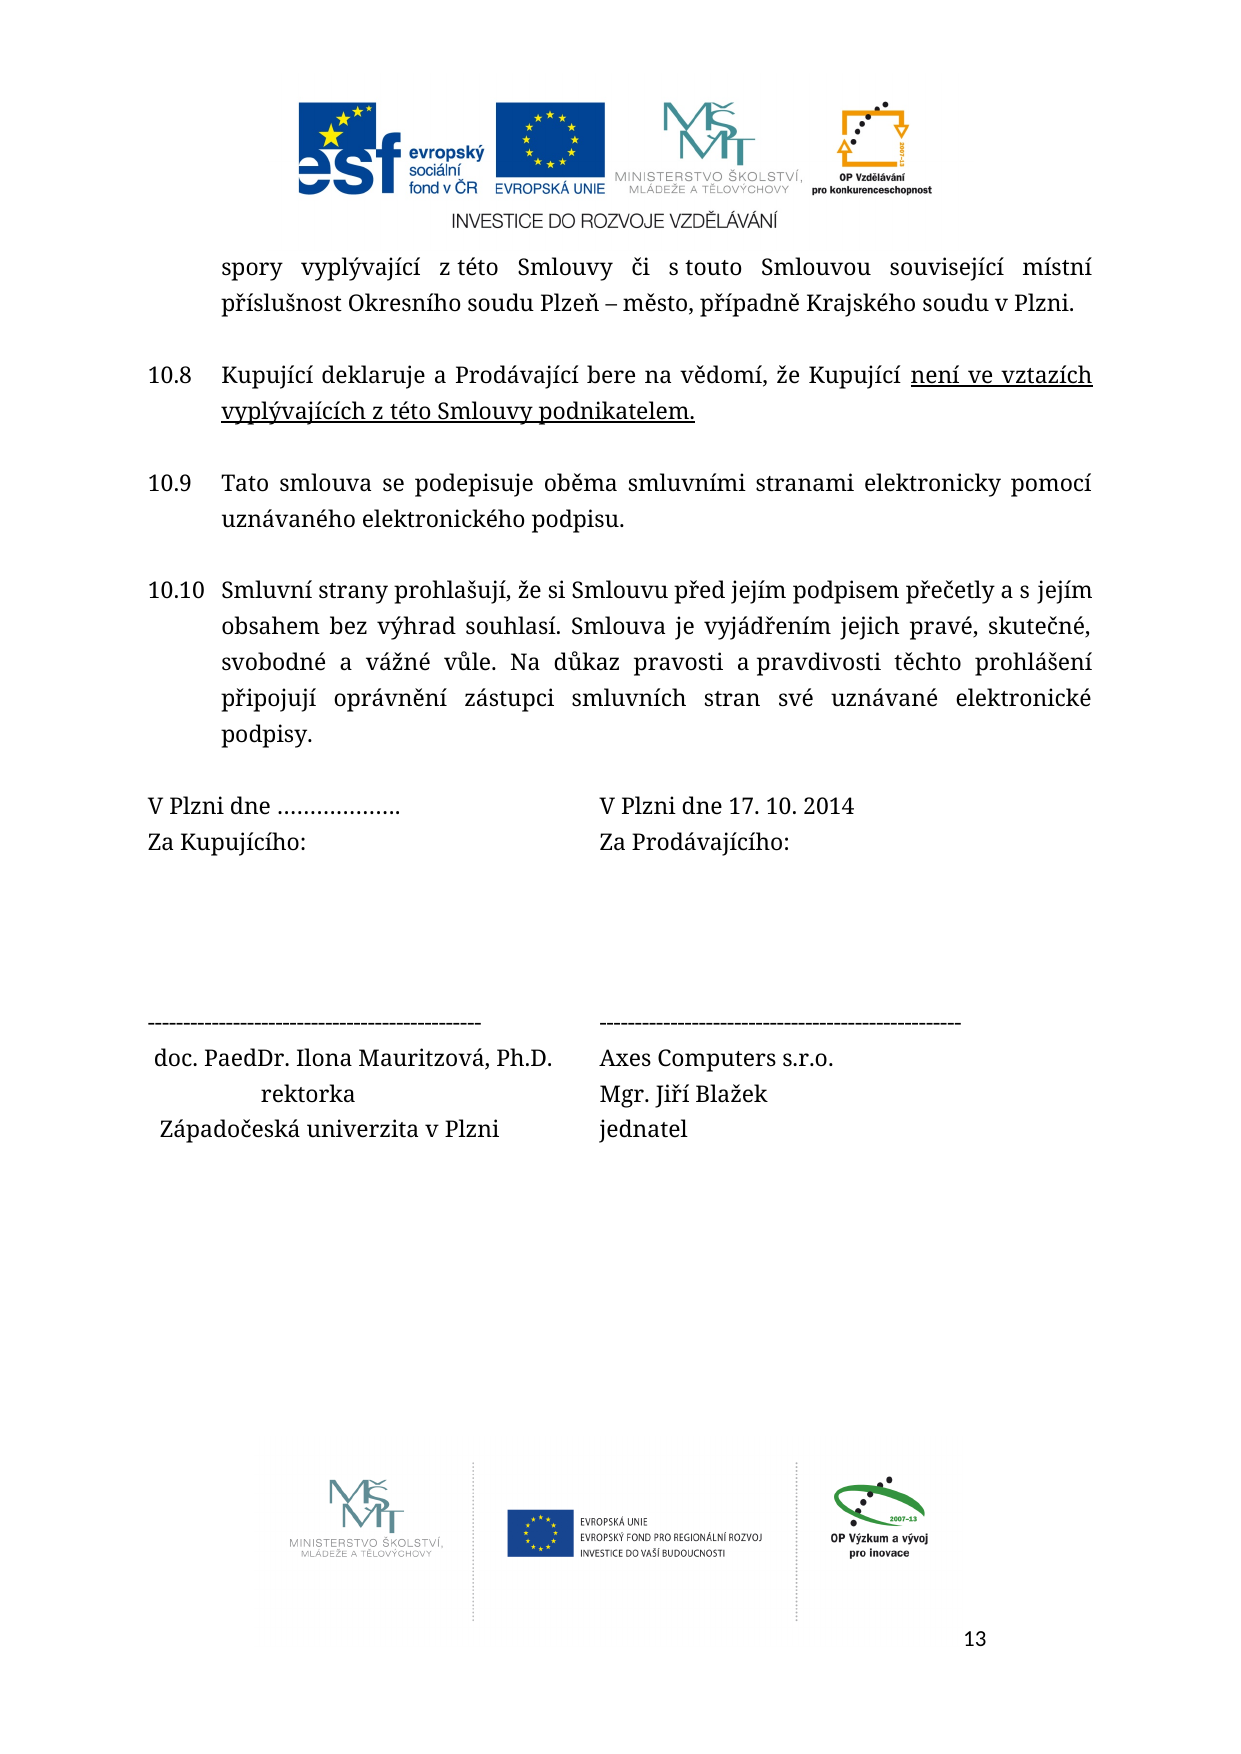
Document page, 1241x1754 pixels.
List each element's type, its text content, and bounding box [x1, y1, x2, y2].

text 10.8 Kupující deklaruje a Prodávající bere na vědomí, že Kupující není ve vztazích vyplývajících z této Smlouvy podnikatelem. [148, 359, 1093, 426]
picture [265, 73, 975, 251]
text 10.10 Smluvní strany prohlašují, že si Smlouvu před jejím podpisem přečetly a s jejím obsahem bez výhrad souhlasí. Smlouva je vyjádřením jejich pravé, skutečné, svobodné a vážné vůle. Na důkaz pravosti a pravdivosti těchto prohlášení připojují oprávnění zástupci smluvních stran své uznávané elektronické podpisy. [148, 574, 1093, 749]
table_header V Plzni dne 17. 10. 2014 Za Prodávajícího: --------------------------------------------------- Axes Computers s.r.o. Mgr. Jiří Blažek jednatel [588, 790, 1039, 1148]
picture [254, 1436, 963, 1647]
text 10.9 Tato smlouva se podepisuje oběma smluvními stranami elektronicky pomocí uznávaného elektronického podpisu. [148, 467, 1093, 534]
table_header V Plzni dne ………………. Za Kupujícího: ----------------------------------------------- doc. PaedDr. Ilona Mauritzová, Ph.D. rektorka Západočeská univerzita v Plzni [136, 790, 588, 1148]
